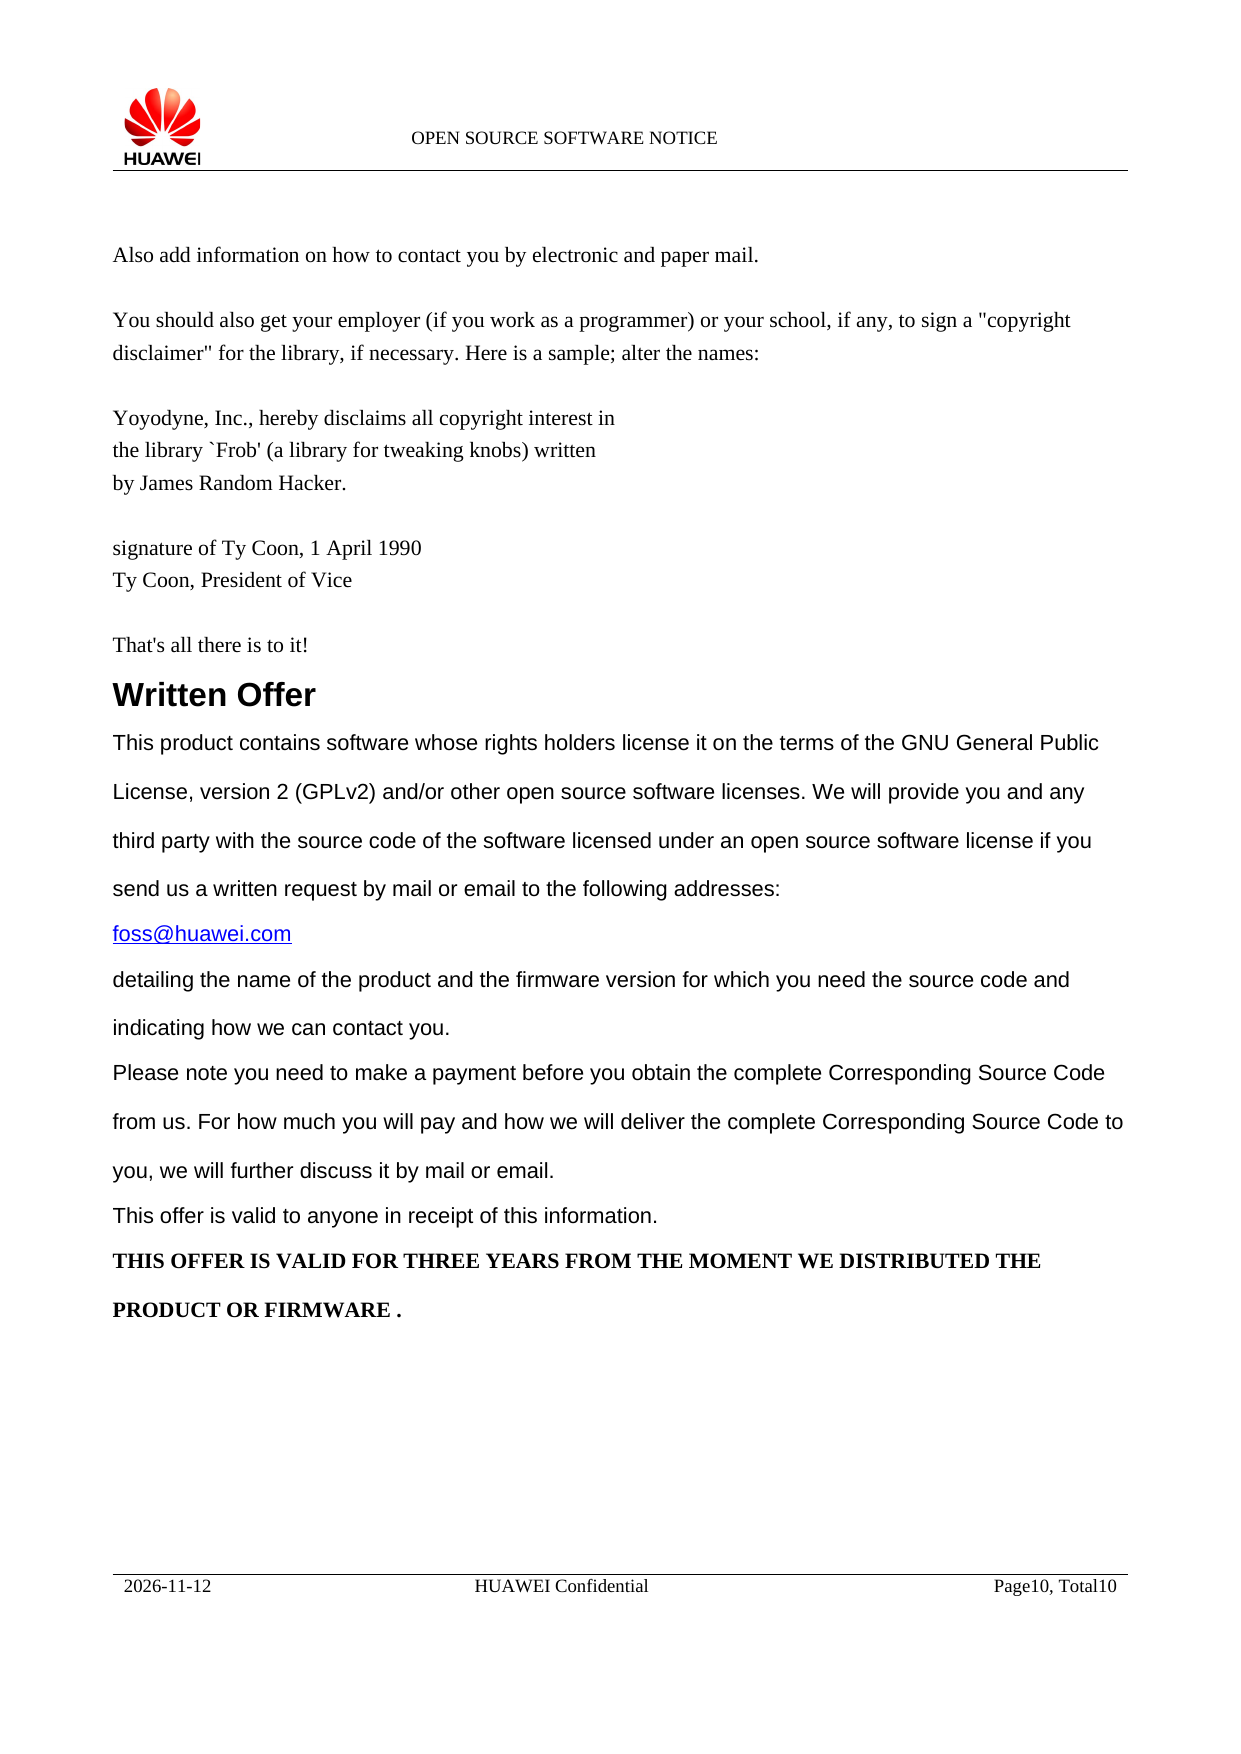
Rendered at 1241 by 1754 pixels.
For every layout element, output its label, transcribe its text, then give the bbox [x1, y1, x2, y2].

text This offer is valid to anyone in receipt of this information. [112, 1199, 1128, 1232]
picture [124, 88, 201, 165]
text Written Offer [112, 661, 1128, 726]
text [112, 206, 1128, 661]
text This product contains software whose rights holders license it on the terms of the GNU General Public License, version 2 (GPLv2) and/or other open source software licenses. We will provide you and any third party with the source code of the software licensed under an open source software license if you send us a written request by mail or email to the following addresses: [112, 726, 1128, 905]
text foss@huawei.com [112, 918, 1128, 950]
text Please note you need to make a payment before you obtain the complete Corresponding Source Code from us. For how much you will pay and how we will deliver the complete Corresponding Source Code to you, we will further discuss it by mail or email. [112, 1057, 1128, 1187]
text This offer is valid for three years from the moment we distributed the product or firmware . [112, 1244, 1128, 1326]
text detailing the name of the product and the firmware version for which you need the source code and indicating how we can contact you. [112, 963, 1128, 1044]
